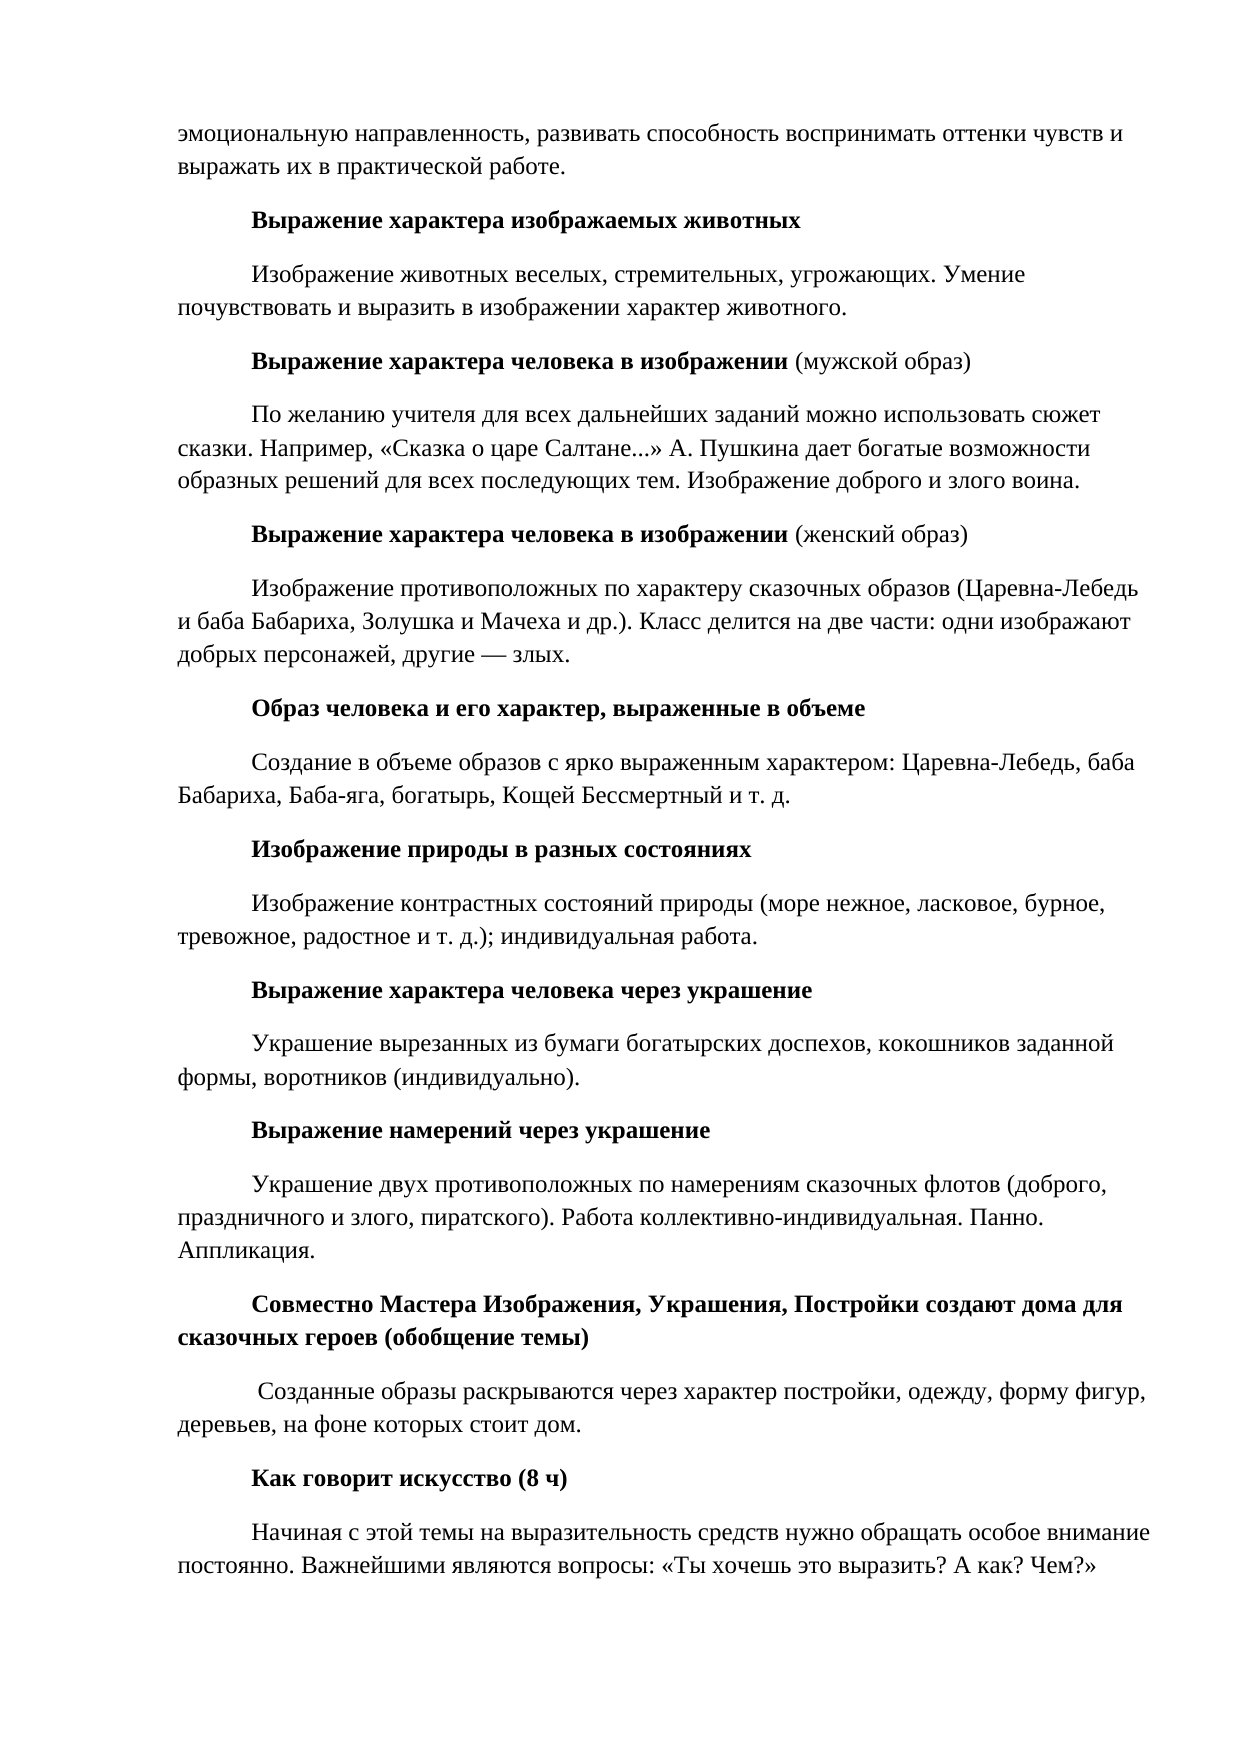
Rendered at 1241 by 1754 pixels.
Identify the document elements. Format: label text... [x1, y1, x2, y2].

text Украшение двух противоположных по намерениям сказочных флотов (доброго, праздничного и злого, пиратского). Работа коллективно-индивидуальная. Панно. Аппликация. [177, 1169, 1151, 1264]
text Выражение характера человека в изображении (женский образ) [177, 519, 1150, 548]
text Украшение вырезанных из бумаги богатырских доспехов, кокошников заданной формы, воротников (индивидуально). [177, 1028, 1149, 1090]
text Изображение природы в разных состояниях [177, 834, 1152, 863]
text Совместно Мастера Изображения, Украшения, Постройки создают дома для сказочных героев (обобщение темы) [177, 1289, 1151, 1351]
text Выражение характера изображаемых животных [177, 205, 1152, 234]
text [177, 118, 1152, 180]
text Образ человека и его характер, выраженные в объеме [177, 693, 1152, 722]
text Выражение характера человека через украшение [177, 975, 1152, 1003]
text Изображение противоположных по характеру сказочных образов (Царевна-Лебедь и баба Бабариха, Золушка и Мачеха и др.). Класс делится на две части: одни изображают добрых персонажей, другие — злых. [177, 573, 1152, 668]
text Изображение животных веселых, стремительных, угрожающих. Умение почувствовать и выразить в изображении характер животного. [177, 259, 1151, 321]
text Создание в объеме образов с ярко выраженным характером: Царевна-Лебедь, баба Бабариха, Баба-яга, богатырь, Кощей Бессмертный и т. д. [177, 747, 1150, 809]
text Выражение характера человека в изображении (мужской образ) [177, 346, 1151, 374]
text Начиная с этой темы на выразительность средств нужно обращать особое внимание постоянно. Важнейшими являются вопросы: «Ты хочешь это выразить? А как? Чем?» [177, 1517, 1151, 1578]
text Созданные образы раскрываются через характер постройки, одежду, форму фигур, деревьев, на фоне которых стоит дом. [177, 1376, 1152, 1438]
text Как говорит искусство (8 ч) [177, 1463, 979, 1492]
text По желанию учителя для всех дальнейших заданий можно использовать сюжет сказки. Например, «Сказка о царе Салтане...» А. Пушкина дает богатые возможности образных решений для всех последующих тем. Изображение доброго и злого воина. [177, 399, 1152, 494]
text Изображение контрастных состояний природы (море нежное, ласковое, бурное, тревожное, радостное и т. д.); индивидуальная работа. [177, 888, 1149, 949]
text Выражение намерений через украшение [177, 1115, 1152, 1144]
